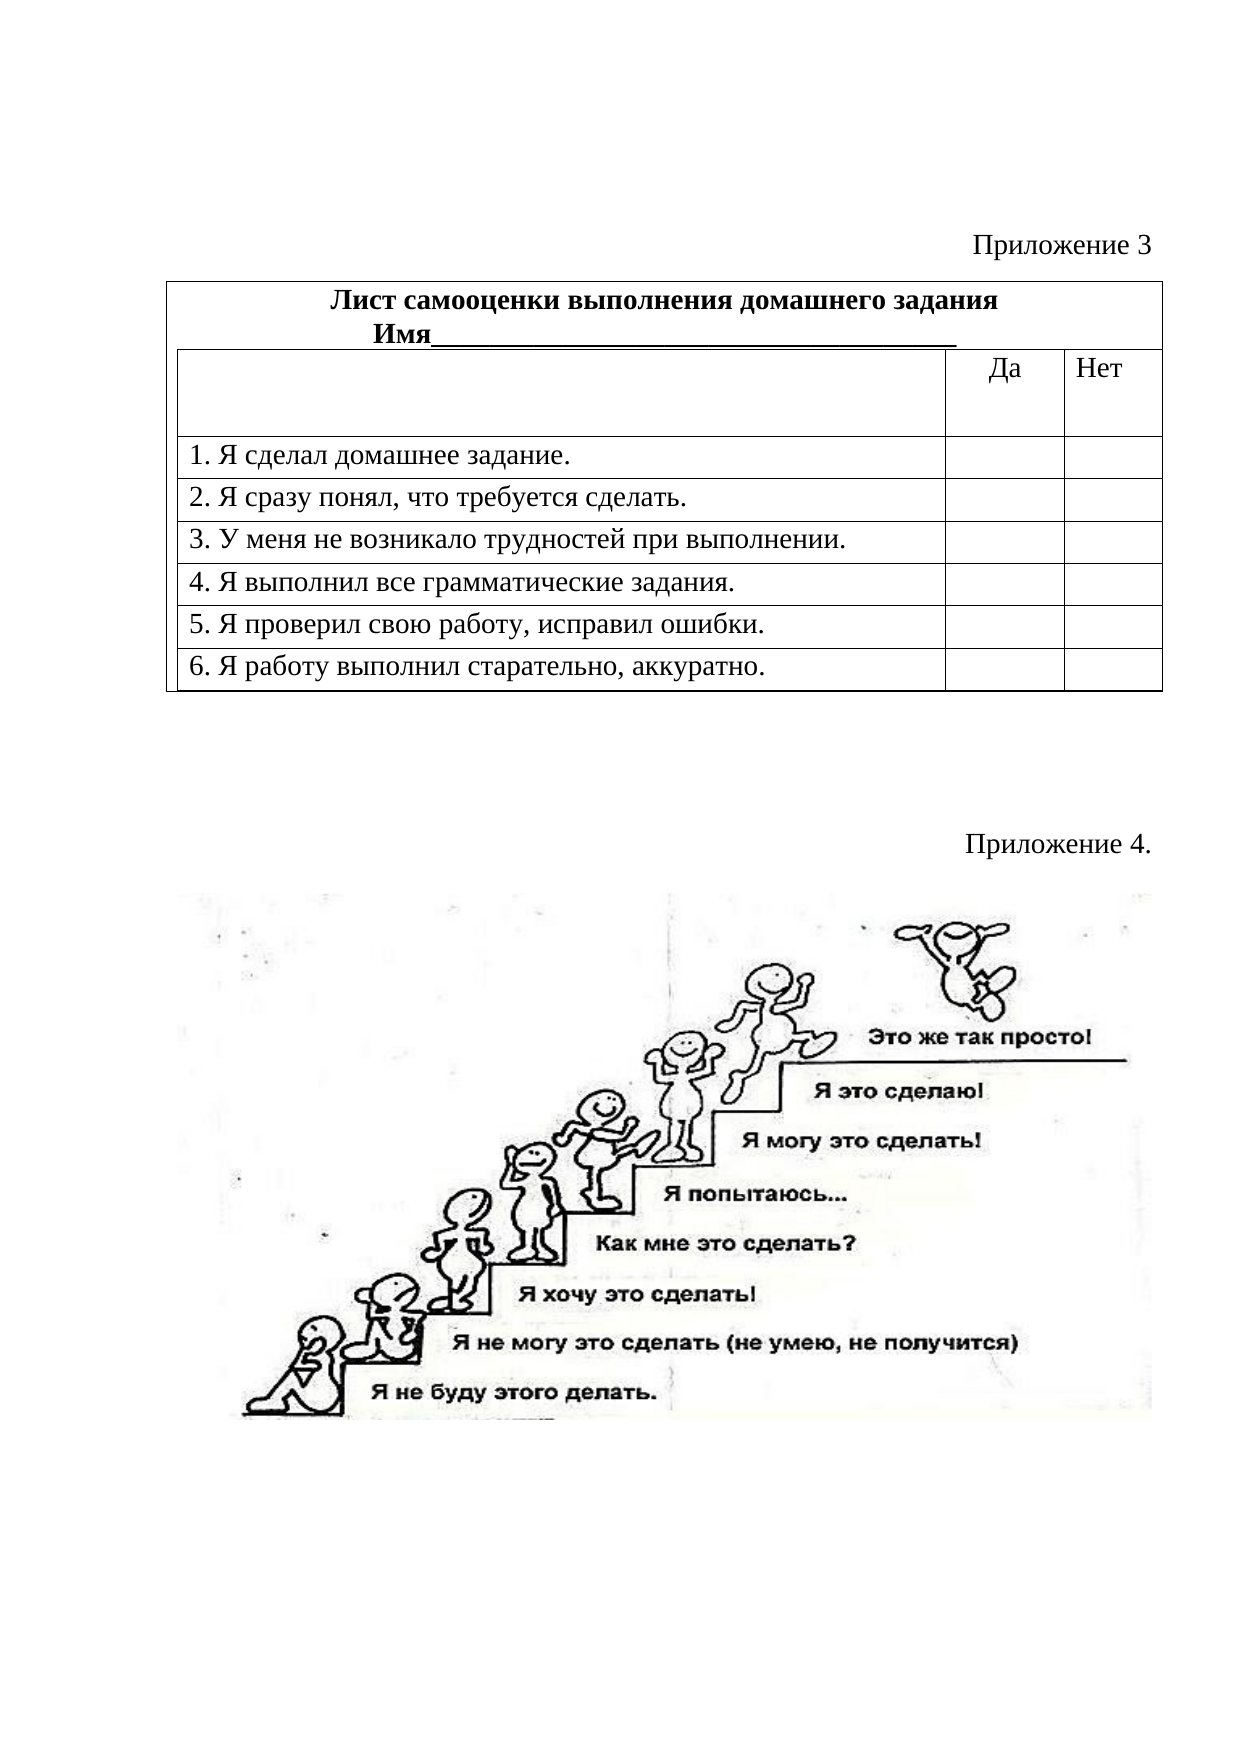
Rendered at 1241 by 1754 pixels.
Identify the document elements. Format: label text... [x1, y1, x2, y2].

text Приложение 4. [177, 826, 1152, 859]
picture [177, 893, 1152, 1420]
text Приложение 3 [177, 227, 1152, 260]
table_header Лист самооценки выполнения домашнего задания Имя____________________________________ [167, 282, 1162, 691]
